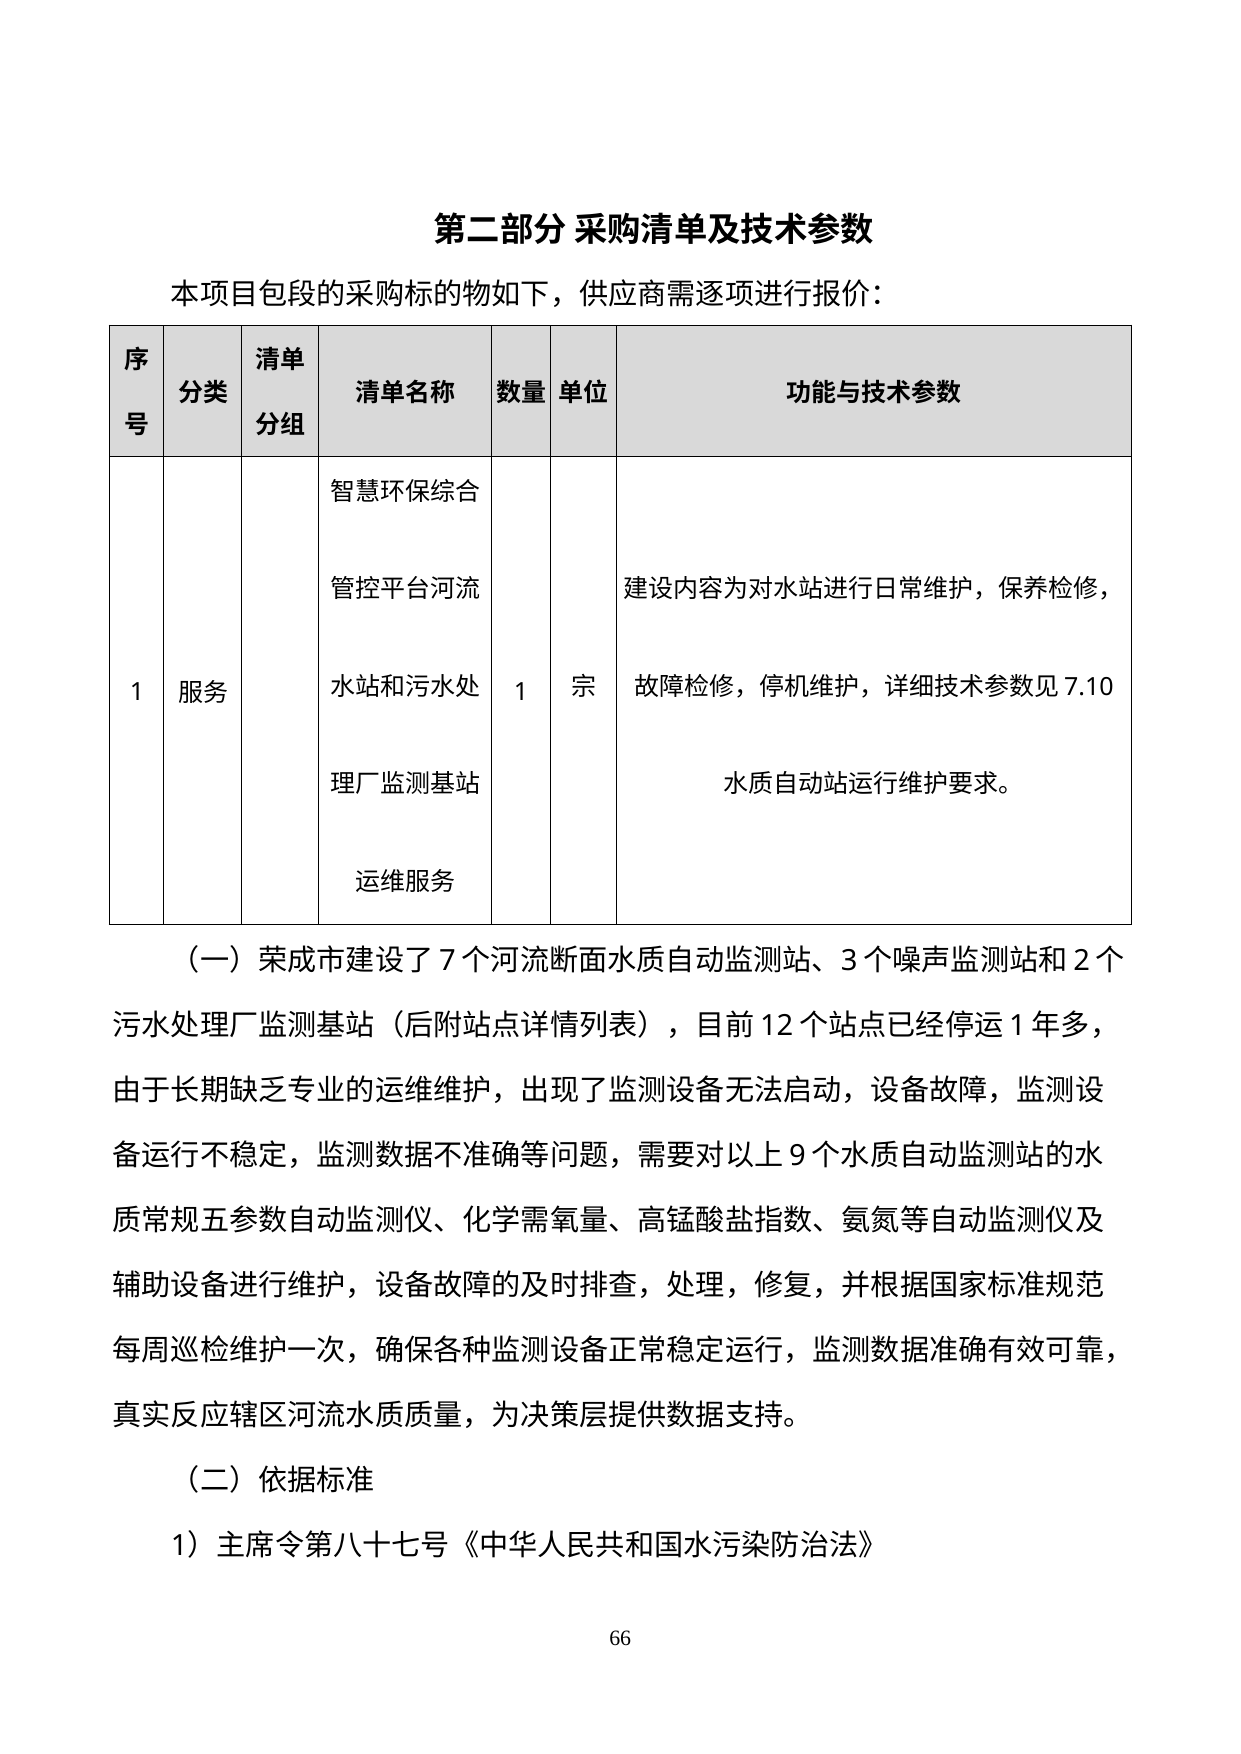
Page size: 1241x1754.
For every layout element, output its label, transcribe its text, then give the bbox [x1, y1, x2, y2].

table_header 清单名称 [319, 326, 491, 456]
text （二）依据标准 [112, 1445, 1128, 1510]
table_cell 服务 [164, 457, 241, 924]
table_cell [242, 457, 318, 924]
text 1）主席令第八十七号《中华人民共和国水污染防治法》 [112, 1510, 1128, 1575]
text 第二部分 采购清单及技术参数 [112, 194, 1128, 259]
table_cell 宗 [551, 457, 616, 924]
table_header 数量 [492, 326, 550, 456]
table_header 分类 [164, 326, 241, 456]
text （一）荣成市建设了7个河流断面水质自动监测站、3个噪声监测站和2个污水处理厂监测基站（后附站点详情列表），目前12个站点已经停运1年多，由于长期缺乏专业的运维维护，出现了监测设备无法启动，设备故障，监测设备运行不稳定，监测数据不准确等问题，需要对以上9个水质自动监测站的水质常规五参数自动监测仪、化学需氧量、高锰酸盐指数、氨氮等自动监测仪及辅助设备进行维护，设备故障的及时排查，处理，修复，并根据国家标准规范每周巡检维护一次，确保各种监测设备正常稳定运行，监测数据准确有效可靠，真实反应辖区河流水质质量，为决策层提供数据支持。 [112, 925, 1128, 1445]
table_header 功能与技术参数 [617, 326, 1131, 456]
table_cell 1 [492, 457, 550, 924]
table_cell 建设内容为对水站进行日常维护，保养检修，故障检修，停机维护，详细技术参数见7.10水质自动站运行维护要求。 [617, 457, 1131, 924]
table_header 清单 分组 [242, 326, 318, 456]
table_header 序号 [110, 326, 163, 456]
text 本项目包段的采购标的物如下，供应商需逐项进行报价： [112, 259, 1128, 324]
table_cell 智慧环保综合管控平台河流水站和污水处理厂监测基站运维服务 [319, 457, 491, 924]
table_header 单位 [551, 326, 616, 456]
table_cell 1 [110, 457, 163, 924]
